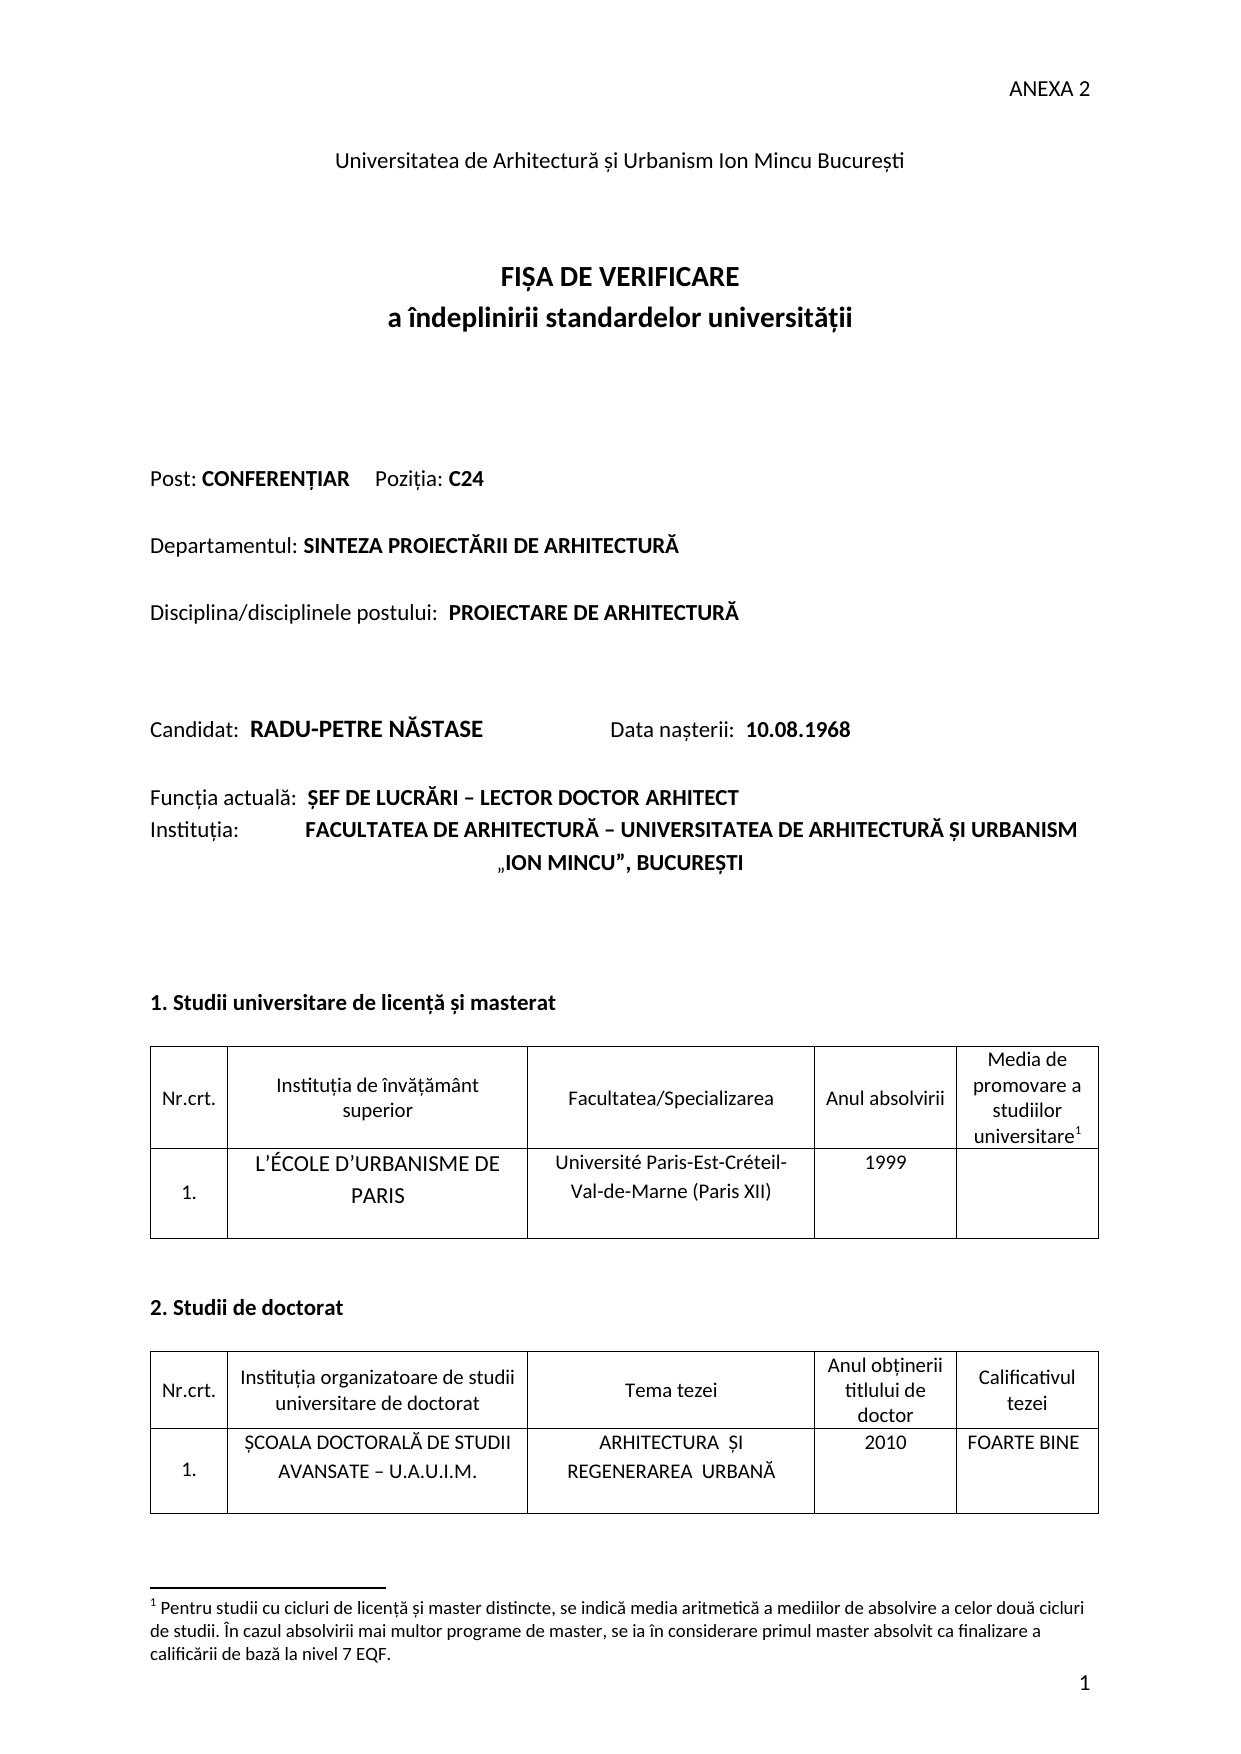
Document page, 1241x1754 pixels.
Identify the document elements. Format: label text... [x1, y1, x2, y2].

text Disciplina/disciplinele postului: PROIECTARE DE ARHITECTURĂ [150, 598, 1090, 626]
text 1. Studii universitare de licență și masterat [150, 988, 1090, 1016]
table_cell ARHITECTURA ȘI REGENERAREA URBANĂ [528, 1429, 814, 1512]
table_header Nr.crt. [151, 1047, 227, 1148]
text a îndeplinirii standardelor universității [150, 299, 1090, 335]
text „ION MINCU”, BUCUREȘTI [150, 848, 1090, 876]
text Funcția actuală: ȘEF DE LUCRĂRI – LECTOR DOCTOR ARHITECT [150, 783, 1090, 811]
table_header Calificativul tezei [957, 1352, 1098, 1428]
text Post: CONFERENȚIAR Poziția: C24 [150, 464, 1090, 492]
table_header Anul obținerii titlului de doctor [815, 1352, 956, 1428]
table_cell ȘCOALA DOCTORALĂ DE STUDII AVANSATE – U.A.U.I.M. [228, 1429, 527, 1512]
table_cell FOARTE BINE [957, 1429, 1098, 1512]
table_cell 2010 [815, 1429, 956, 1512]
text 2. Studii de doctorat [150, 1293, 1090, 1322]
table_cell 1999 [815, 1149, 956, 1238]
table_header Tema tezei [528, 1352, 814, 1428]
table_header Nr.crt. [151, 1352, 227, 1428]
table_header Instituția de învățământ superior [228, 1047, 527, 1148]
table_header Media de promovare a studiilor universitare [957, 1047, 1098, 1148]
table_cell Université Paris-Est-Créteil-Val-de-Marne (Paris XII) [528, 1149, 814, 1238]
text Departamentul: SINTEZA PROIECTĂRII DE ARHITECTURĂ [150, 531, 1090, 559]
table_cell [957, 1149, 1098, 1238]
text Instituția: FACULTATEA DE ARHITECTURĂ – UNIVERSITATEA DE ARHITECTURĂ ȘI URBANISM [150, 816, 1090, 844]
text Candidat: RADU-PETRE NĂSTASE Data nașterii: 10.08.1968 [150, 713, 1090, 743]
table_cell 1. [151, 1429, 227, 1512]
text Universitatea de Arhitectură și Urbanism Ion Mincu București [150, 146, 1090, 174]
table_header Anul absolvirii [815, 1047, 956, 1148]
table_cell L’ÉCOLE D’URBANISME DE PARIS [228, 1149, 527, 1238]
table_header Facultatea/Specializarea [528, 1047, 814, 1148]
table_header Instituția organizatoare de studii universitare de doctorat [228, 1352, 527, 1428]
table_cell 1. [151, 1149, 227, 1238]
text FIȘA DE VERIFICARE [150, 258, 1090, 294]
